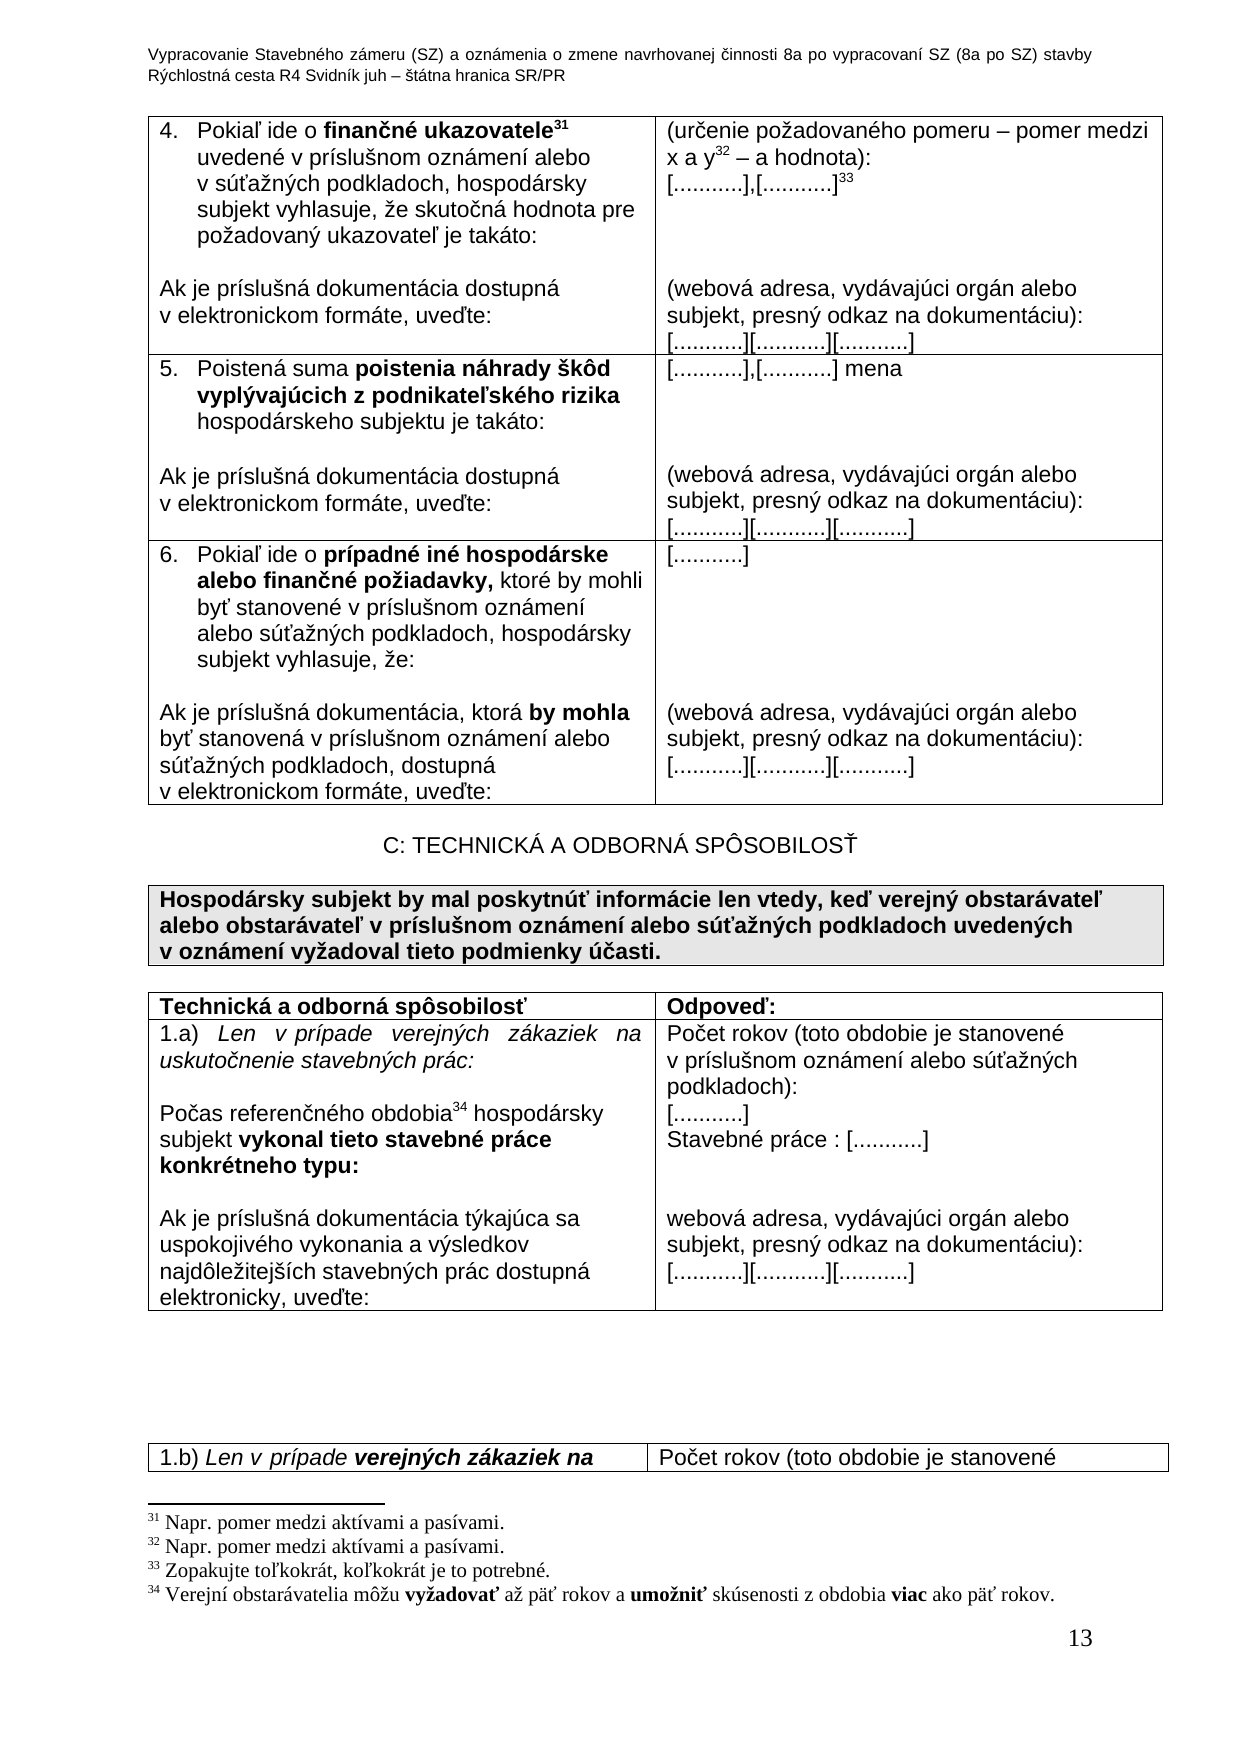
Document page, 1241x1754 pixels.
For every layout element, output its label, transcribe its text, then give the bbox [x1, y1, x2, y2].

table_cell Počet rokov (toto obdobie je stanovené v príslušnom oznámení alebo súťažných podkladoch): [...........] Stavebné práce : [...........] webová adresa, vydávajúci orgán alebo subjekt, presný odkaz na dokumentáciu): [...........][...........][...........] [656, 1020, 1162, 1310]
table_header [149, 1444, 647, 1471]
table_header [648, 1444, 1168, 1471]
table_header Odpoveď: [656, 993, 1162, 1019]
table_cell Poistená suma poistenia náhrady škôd vyplývajúcich z podnikateľského rizika hospodárskeho subjektu je takáto: Ak je príslušná dokumentácia dostupná v elektronickom formáte, uveďte: [149, 355, 655, 540]
table_header Hospodársky subjekt by mal poskytnúť informácie len vtedy, keď verejný obstarávateľ alebo obstarávateľ v príslušnom oznámení alebo súťažných podkladoch uvedených v oznámení vyžadoval tieto podmienky účasti. [149, 886, 1163, 964]
table_cell Pokiaľ ide o prípadné iné hospodárske alebo finančné požiadavky, ktoré by mohli byť stanovené v príslušnom oznámení alebo súťažných podkladoch, hospodársky subjekt vyhlasuje, že: Ak je príslušná dokumentácia, ktorá by mohla byť stanovená v príslušnom oznámení alebo súťažných podkladoch, dostupná v elektronickom formáte, uveďte: [149, 541, 655, 804]
table_header Technická a odborná spôsobilosť [149, 993, 655, 1019]
text C: TECHNICKÁ A ODBORNÁ SPÔSOBILOSŤ [148, 832, 1093, 858]
table_header (určenie požadovaného pomeru – pomer medzi x a y – a hodnota): [...........],[...........] (webová adresa, vydávajúci orgán alebo subjekt, presný odkaz na dokumentáciu): [...........][...........][...........] [656, 117, 1162, 354]
table_cell 1.a) Len v prípade verejných zákaziek na uskutočnenie stavebných prác: Počas referenčného obdobia hospodársky subjekt vykonal tieto stavebné práce konkrétneho typu: Ak je príslušná dokumentácia týkajúca sa uspokojivého vykonania a výsledkov najdôležitejších stavebných prác dostupná elektronicky, uveďte: [149, 1020, 655, 1310]
table_cell [...........] (webová adresa, vydávajúci orgán alebo subjekt, presný odkaz na dokumentáciu): [...........][...........][...........] [656, 541, 1162, 804]
table_header Pokiaľ ide o finančné ukazovatele uvedené v príslušnom oznámení alebo v súťažných podkladoch, hospodársky subjekt vyhlasuje, že skutočná hodnota pre požadovaný ukazovateľ je takáto: Ak je príslušná dokumentácia dostupná v elektronickom formáte, uveďte: [149, 117, 655, 354]
table_cell [...........],[...........] mena (webová adresa, vydávajúci orgán alebo subjekt, presný odkaz na dokumentáciu): [...........][...........][...........] [656, 355, 1162, 540]
